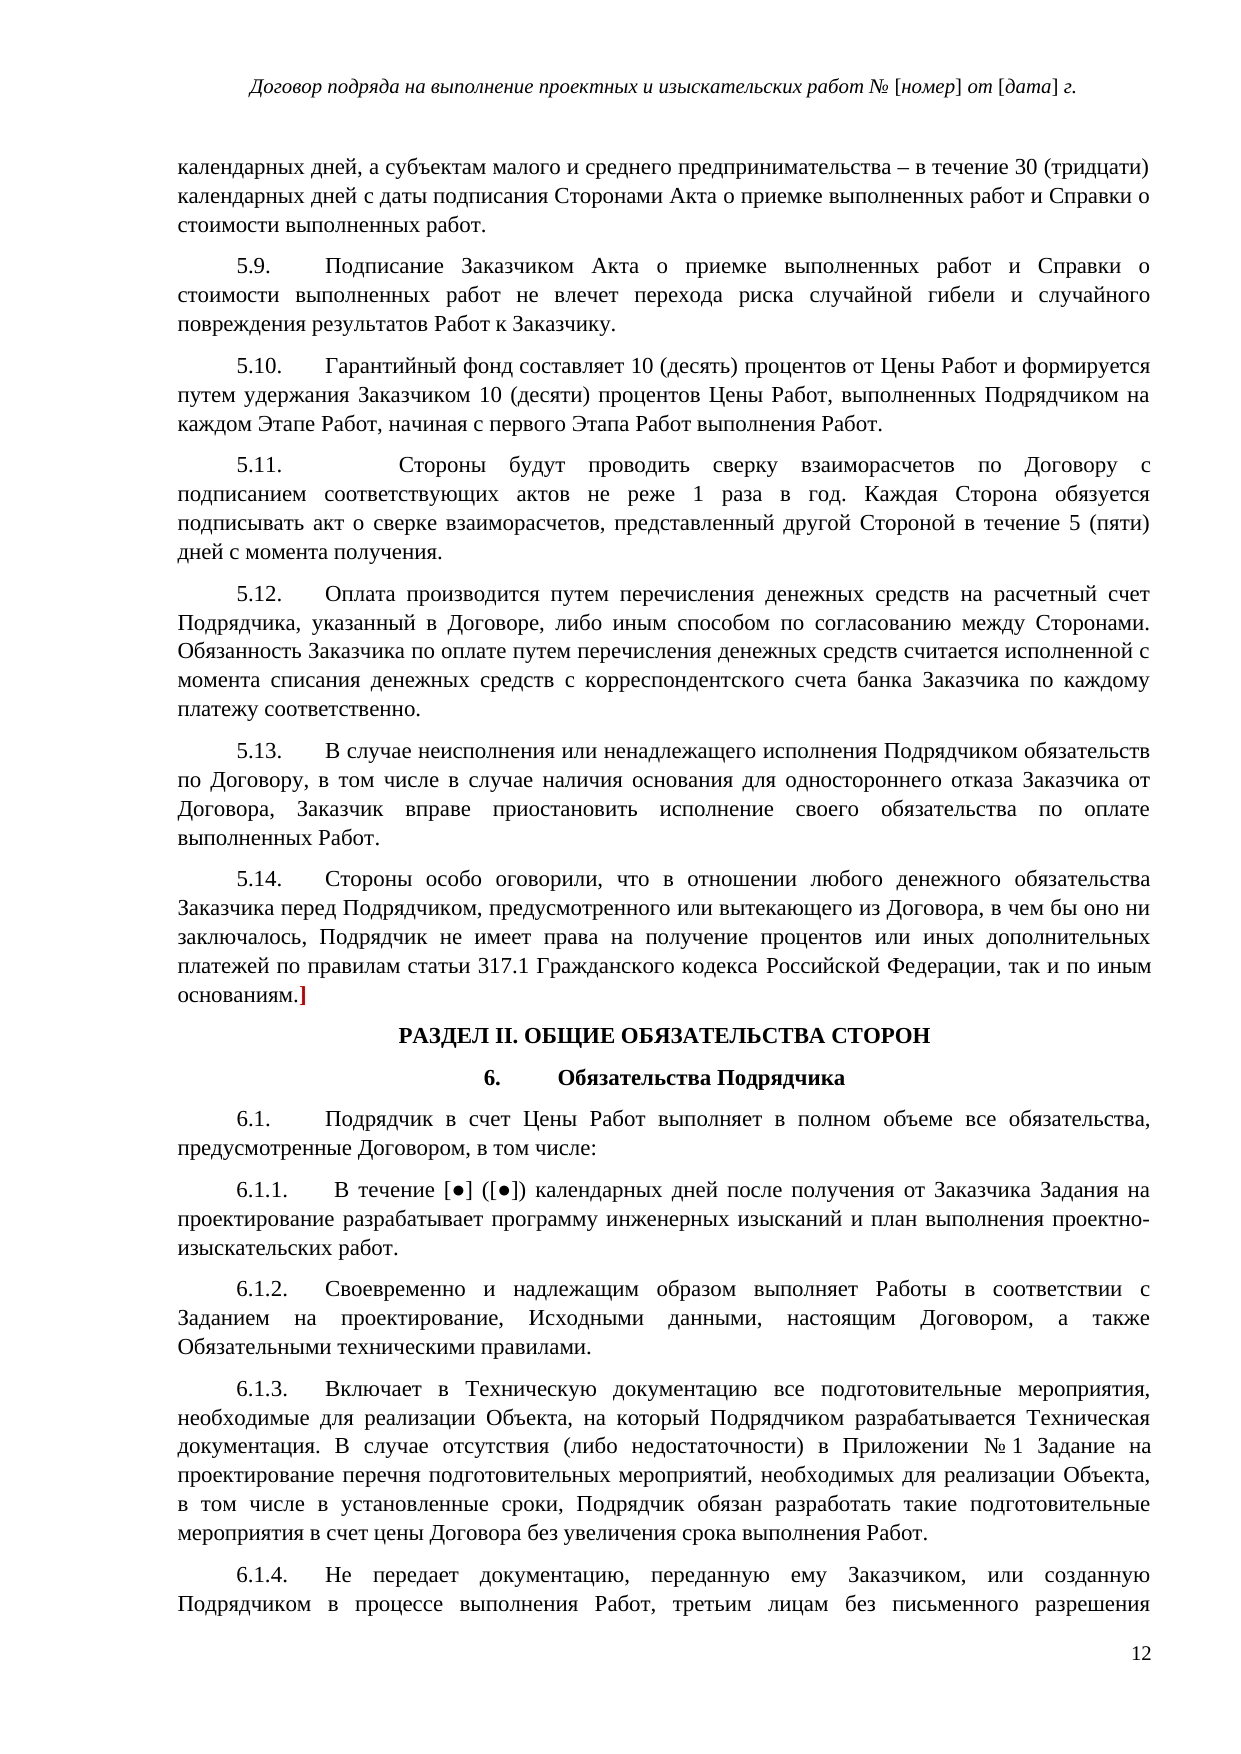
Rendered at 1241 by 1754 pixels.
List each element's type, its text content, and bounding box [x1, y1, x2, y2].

text Гарантийный фонд составляет 10 (десять) процентов от Цены Работ и формируется путем удержания Заказчиком 10 (десяти) процентов Цены Работ, выполненных Подрядчиком на каждом Этапе Работ, начиная с первого Этапа Работ выполнения Работ. [177, 352, 1152, 436]
text Оплата производится путем перечисления денежных средств на расчетный счет Подрядчика, указанный в Договоре, либо иным способом по согласованию между Сторонами. Обязанность Заказчика по оплате путем перечисления денежных средств считается исполненной с момента списания денежных средств с корреспондентского счета банка Заказчика по каждому платежу соответственно. [177, 579, 1152, 722]
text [177, 1561, 1152, 1616]
text Подрядчик в счет Цены Работ выполняет в полном объеме все обязательства, предусмотренные Договором, в том числе: [177, 1105, 1152, 1161]
text Включает в Техническую документацию все подготовительные мероприятия, необходимые для реализации Объекта, на который Подрядчиком разрабатывается Техническая документация. В случае отсутствия (либо недостаточности) в Приложении № 1 Задание на проектирование перечня подготовительных мероприятий, необходимых для реализации Объекта, в том числе в установленные сроки, Подрядчик обязан разработать такие подготовительные мероприятия в счет цены Договора без увеличения срока выполнения Работ. [177, 1374, 1152, 1546]
text Своевременно и надлежащим образом выполняет Работы в соответствии с Заданием на проектирование, Исходными данными, настоящим Договором, а также Обязательными техническими правилами. [177, 1275, 1152, 1359]
text Подписание Заказчиком Акта о приемке выполненных работ и Справки о стоимости выполненных работ не влечет перехода риска случайной гибели и случайного повреждения результатов Работ к Заказчику. [177, 252, 1152, 337]
text В течение [●] ([●]) календарных дней после получения от Заказчика Задания на проектирование разрабатывает программу инженерных изысканий и план выполнения проектно-изыскательских работ. [177, 1176, 1152, 1260]
text Стороны особо оговорили, что в отношении любого денежного обязательства Заказчика перед Подрядчиком, предусмотренного или вытекающего из Договора, в чем бы оно ни заключалось, Подрядчик не имеет права на получение процентов или иных дополнительных платежей по правилам статьи 317.1 Гражданского кодекса Российской Федерации, так и по иным основаниям.] [177, 865, 1152, 1007]
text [177, 153, 1152, 237]
text Стороны будут проводить сверку взаиморасчетов по Договору с подписанием соответствующих актов не реже 1 раза в год. Каждая Сторона обязуется подписывать акт о сверке взаиморасчетов, представленный другой Стороной в течение 5 (пяти) дней с момента получения. [177, 451, 1152, 564]
list РАЗДЕЛ II. ОБЩИЕ ОБЯЗАТЕЛЬСТВА СТОРОН [177, 1022, 1152, 1049]
text Обязательства Подрядчика [177, 1064, 1152, 1090]
text В случае неисполнения или ненадлежащего исполнения Подрядчиком обязательств по Договору, в том числе в случае наличия основания для одностороннего отказа Заказчика от Договора, Заказчик вправе приостановить исполнение своего обязательства по оплате выполненных Работ. [177, 737, 1152, 850]
